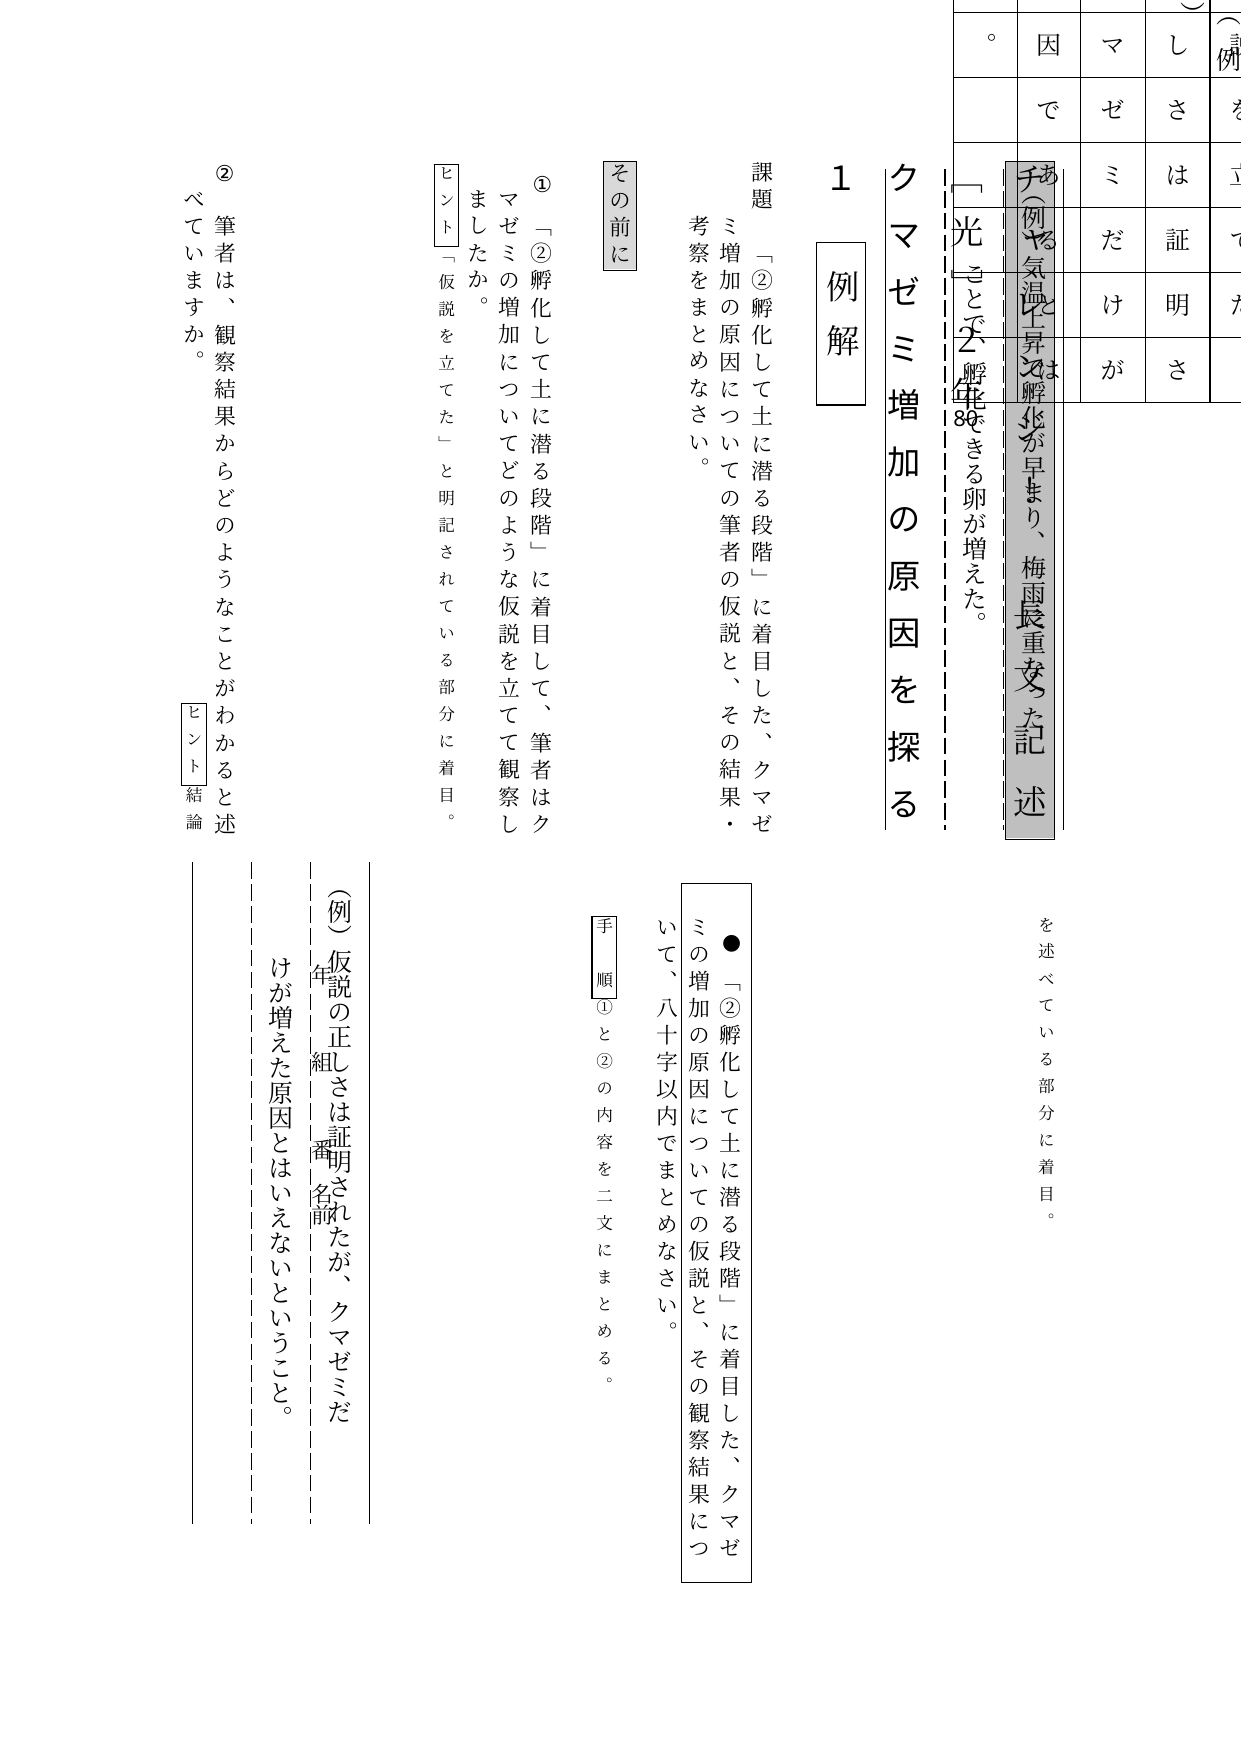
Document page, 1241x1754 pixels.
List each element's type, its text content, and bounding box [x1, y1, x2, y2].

text 手 順①と②の内容を二文にまとめる。 [588, 908, 620, 1564]
text ② 筆者は、観察結果からどのようなことがわかると述べていますか。 ヒント結論を述べている部分に着目。 [1030, 884, 1062, 1564]
text その前に [588, 161, 652, 840]
text ② 筆者は、観察結果からどのようなことがわかると述べていますか。 ヒント結論を述べている部分に着目。 [178, 161, 241, 840]
text ヒント「仮説を立てた」と明記されている部分に着目。 [431, 161, 462, 840]
text チャレンジ！ 長文記述 ［光］２年 [936, 161, 1005, 840]
text ● 「②孵化して土に潜る段階」に着目した、クマゼミの増加の原因についての仮説と、その観察結果について、八十字以内でまとめなさい。 [652, 908, 681, 1564]
text ● 「②孵化して土に潜る段階」に着目した、クマゼミの増加の原因についての仮説と、その観察結果について、八十字以内でまとめなさい。 [682, 908, 746, 1564]
text 課題 「②孵化して土に潜る段階」に着目した、クマゼミ増加の原因についての筆者の仮説と、その結果・考察をまとめなさい。 [683, 161, 778, 840]
text クマゼミ増加の原因を探る１ 例解 [809, 161, 936, 840]
text ① 「②孵化して土に潜る段階」に着目して、筆者はクマゼミの増加についてどのような仮説を立てて観察しましたか。 [462, 161, 557, 840]
